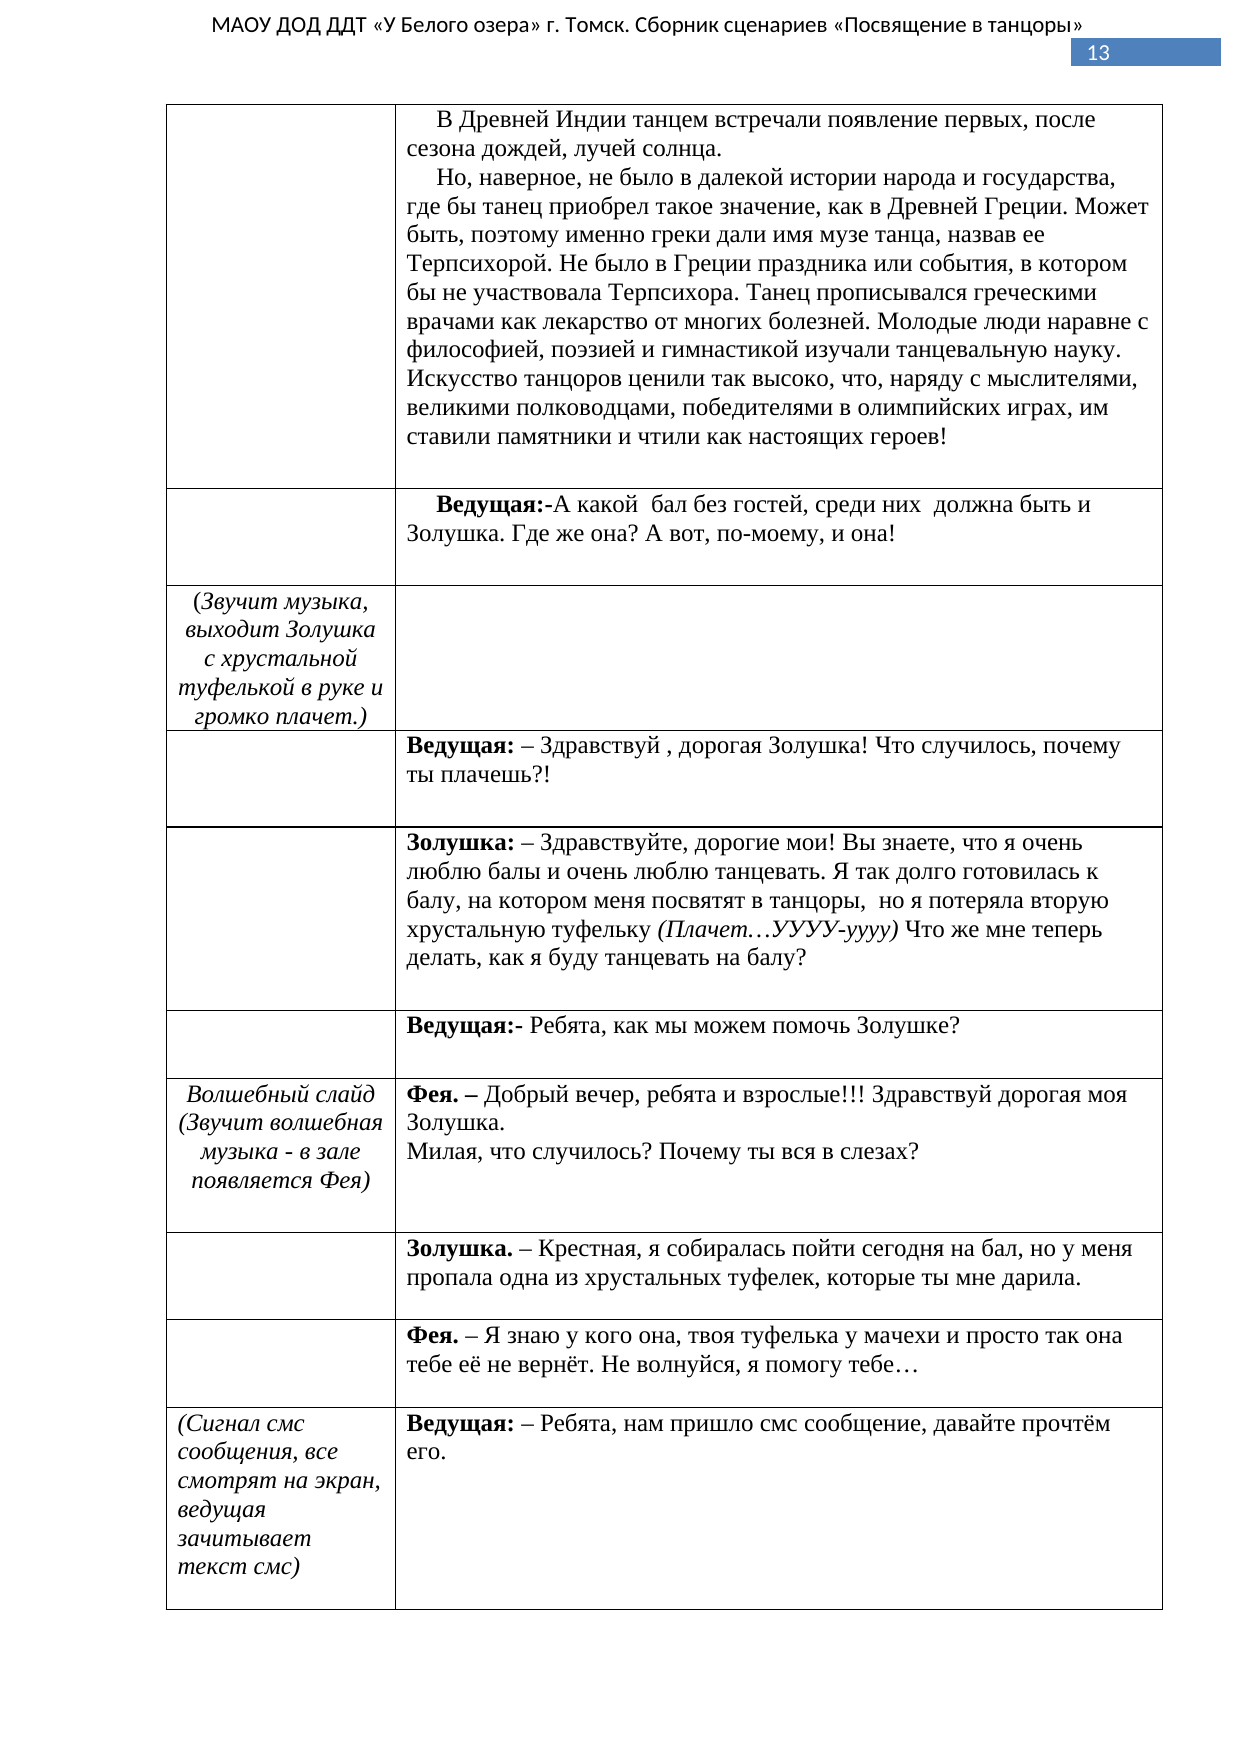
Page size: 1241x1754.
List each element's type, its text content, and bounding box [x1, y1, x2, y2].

table_cell Ведущая: – Здравствуй , дорогая Золушка! Что случилось, почему ты плачешь?! [396, 731, 1162, 826]
table_cell [167, 731, 395, 826]
table_cell [167, 1011, 395, 1078]
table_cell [396, 105, 1162, 488]
table_cell Ведущая: – Ребята, нам пришло смс сообщение, давайте прочтём его. [396, 1408, 1162, 1609]
table_cell Ведущая:- Ребята, как мы можем помочь Золушке? [396, 1011, 1162, 1078]
table_cell Золушка. – Крестная, я собиралась пойти сегодня на бал, но у меня пропала одна из хрустальных туфелек, которые ты мне дарила. [396, 1233, 1162, 1319]
table_cell (Сигнал смс сообщения, все смотрят на экран, ведущая зачитывает текст смс) [167, 1408, 395, 1609]
table_cell Золушка: – Здравствуйте, дорогие мои! Вы знаете, что я очень люблю балы и очень люблю танцевать. Я так долго готовилась к балу, на котором меня посвятят в танцоры, но я потеряла вторую хрустальную туфельку (Плачет…УУУУ-уууу) Что же мне теперь делать, как я буду танцевать на балу? [396, 828, 1162, 1009]
table_cell [167, 1320, 395, 1407]
table_cell (Звучит музыка, выходит Золушка с хрустальной туфелькой в руке и громко плачет.) [167, 586, 395, 729]
table_cell Ведущая:-А какой бал без гостей, среди них должна быть и Золушка. Где же она? А вот, по-моему, и она! [396, 489, 1162, 585]
table_cell [167, 105, 395, 488]
table_cell [167, 1233, 395, 1319]
table_cell [396, 586, 1162, 729]
table_cell [167, 828, 395, 1009]
table_cell Волшебный слайд (Звучит волшебная музыка - в зале появляется Фея) [167, 1079, 395, 1232]
table_cell Фея. – Я знаю у кого она, твоя туфелька у мачехи и просто так она тебе её не вернёт. Не волнуйся, я помогу тебе… [396, 1320, 1162, 1407]
table_cell Фея. – Добрый вечер, ребята и взрослые!!! Здравствуй дорогая моя Золушка. Милая, что случилось? Почему ты вся в слезах? [396, 1079, 1162, 1232]
table_cell [167, 489, 395, 585]
